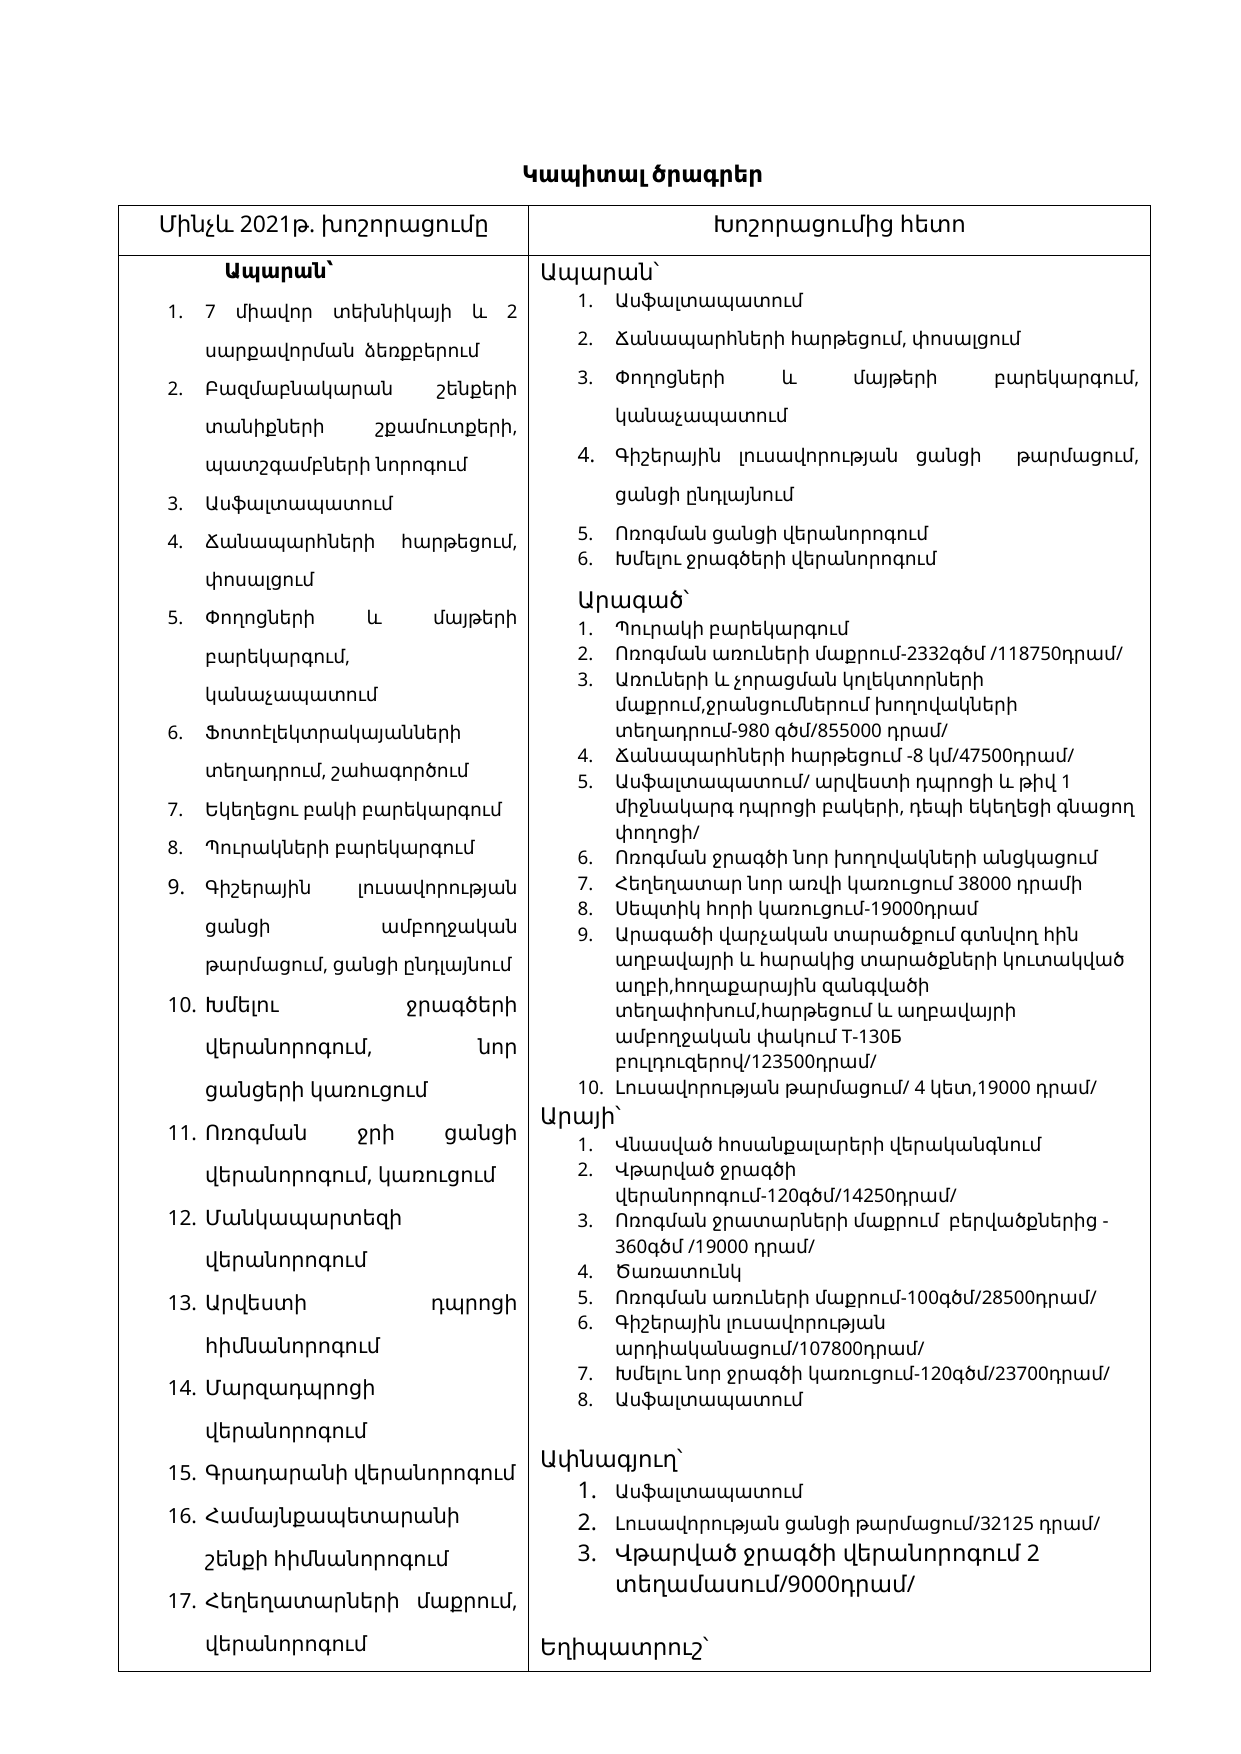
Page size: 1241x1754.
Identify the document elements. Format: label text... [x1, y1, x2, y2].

table_header Մինչև 2021թ. խոշորացումը [119, 206, 528, 255]
text Կապիտալ ծրագրեր [118, 158, 1167, 189]
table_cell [529, 256, 1150, 1671]
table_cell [119, 256, 528, 1671]
table_header Խոշորացումից հետո [529, 206, 1150, 255]
